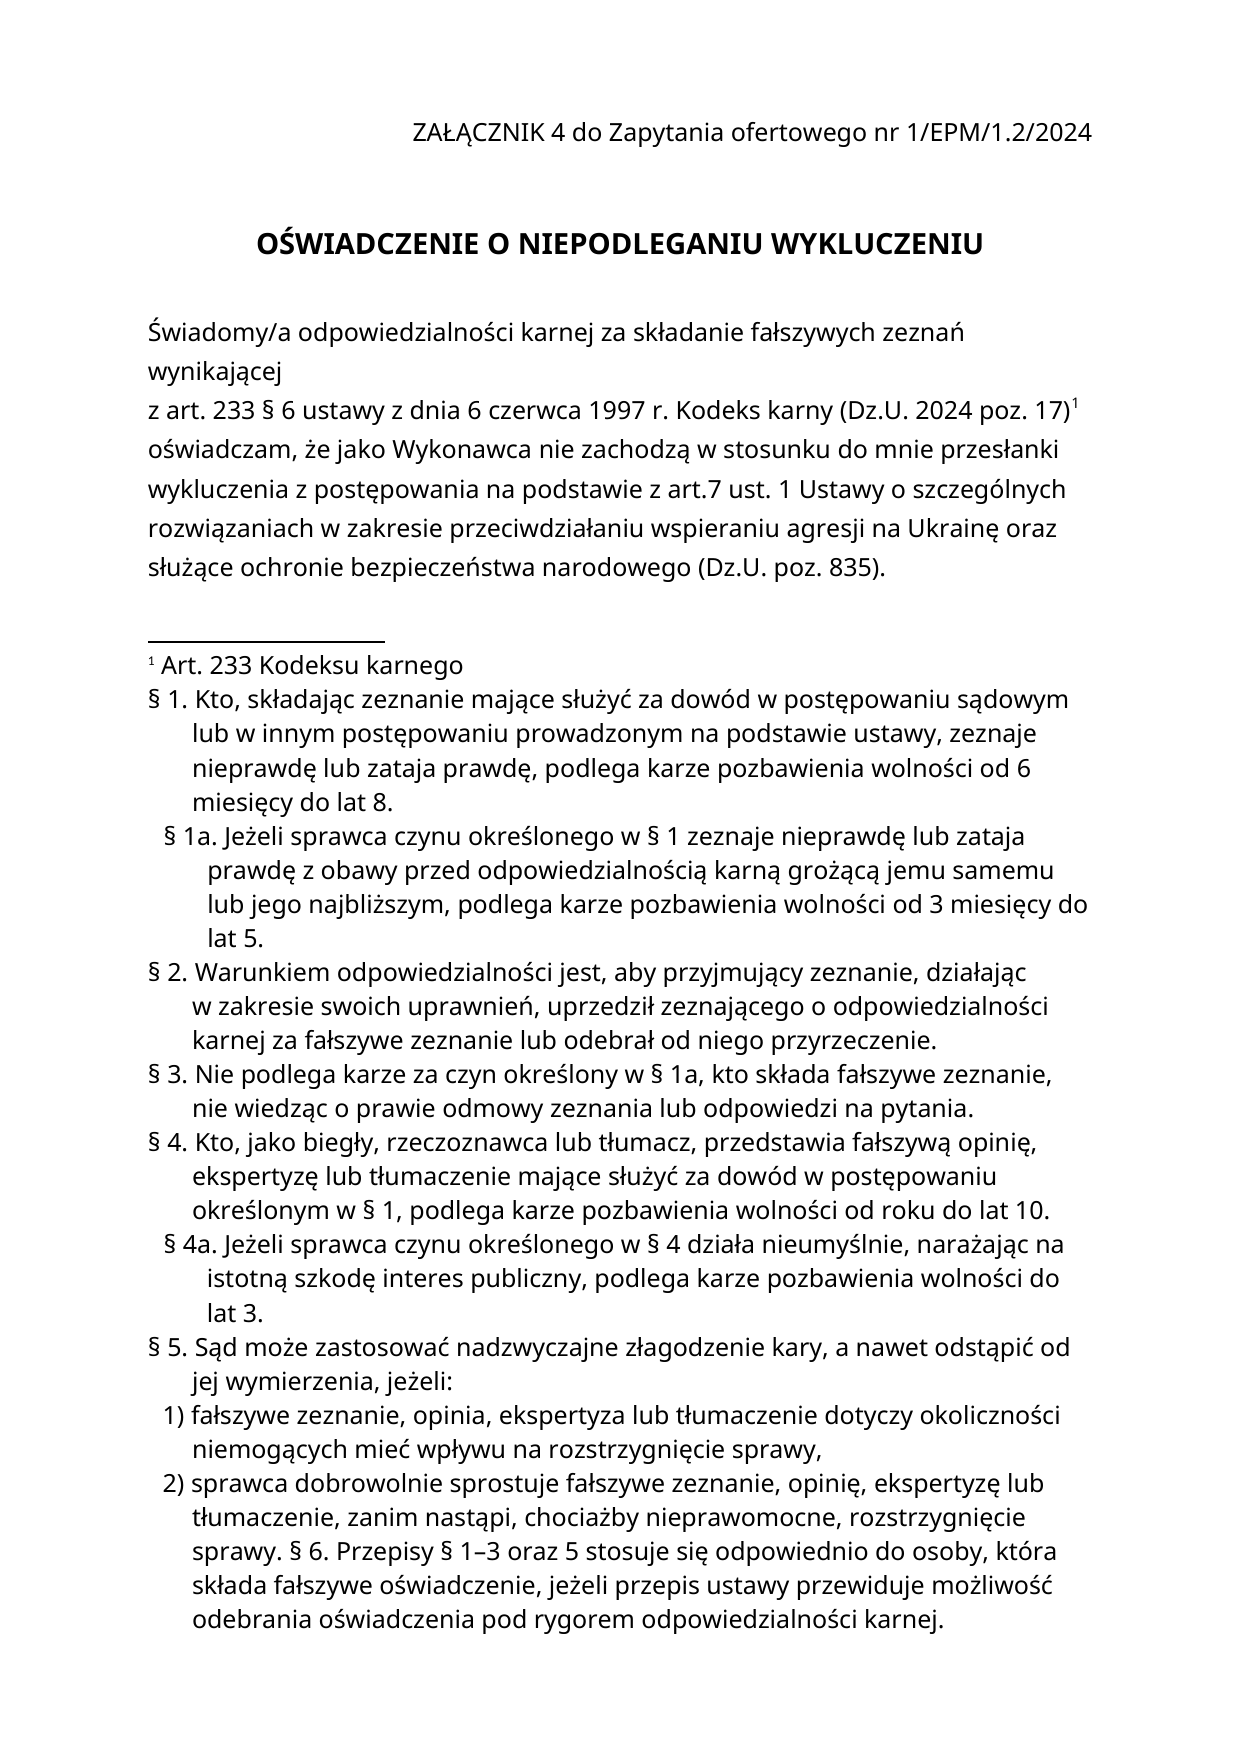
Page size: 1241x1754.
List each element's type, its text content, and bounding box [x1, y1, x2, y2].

text ZAŁĄCZNIK 4 do Zapytania ofertowego nr 1/EPM/1.2/2024 [148, 115, 1093, 149]
text Świadomy/a odpowiedzialności karnej za składanie fałszywych zeznań wynikającej z art. 233 § 6 ustawy z dnia 6 czerwca 1997 r. Kodeks karny (Dz.U. 2024 poz. 17) oświadczam, że jako Wykonawca nie zachodzą w stosunku do mnie przesłanki wykluczenia z postępowania na podstawie z art.7 ust. 1 Ustawy o szczególnych rozwiązaniach w zakresie przeciwdziałaniu wspieraniu agresji na Ukrainę oraz służące ochronie bezpieczeństwa narodowego (Dz.U. poz. 835). [148, 315, 1093, 584]
text OŚWIADCZENIE O NIEPODLEGANIU WYKLUCZENIU [148, 223, 1093, 263]
